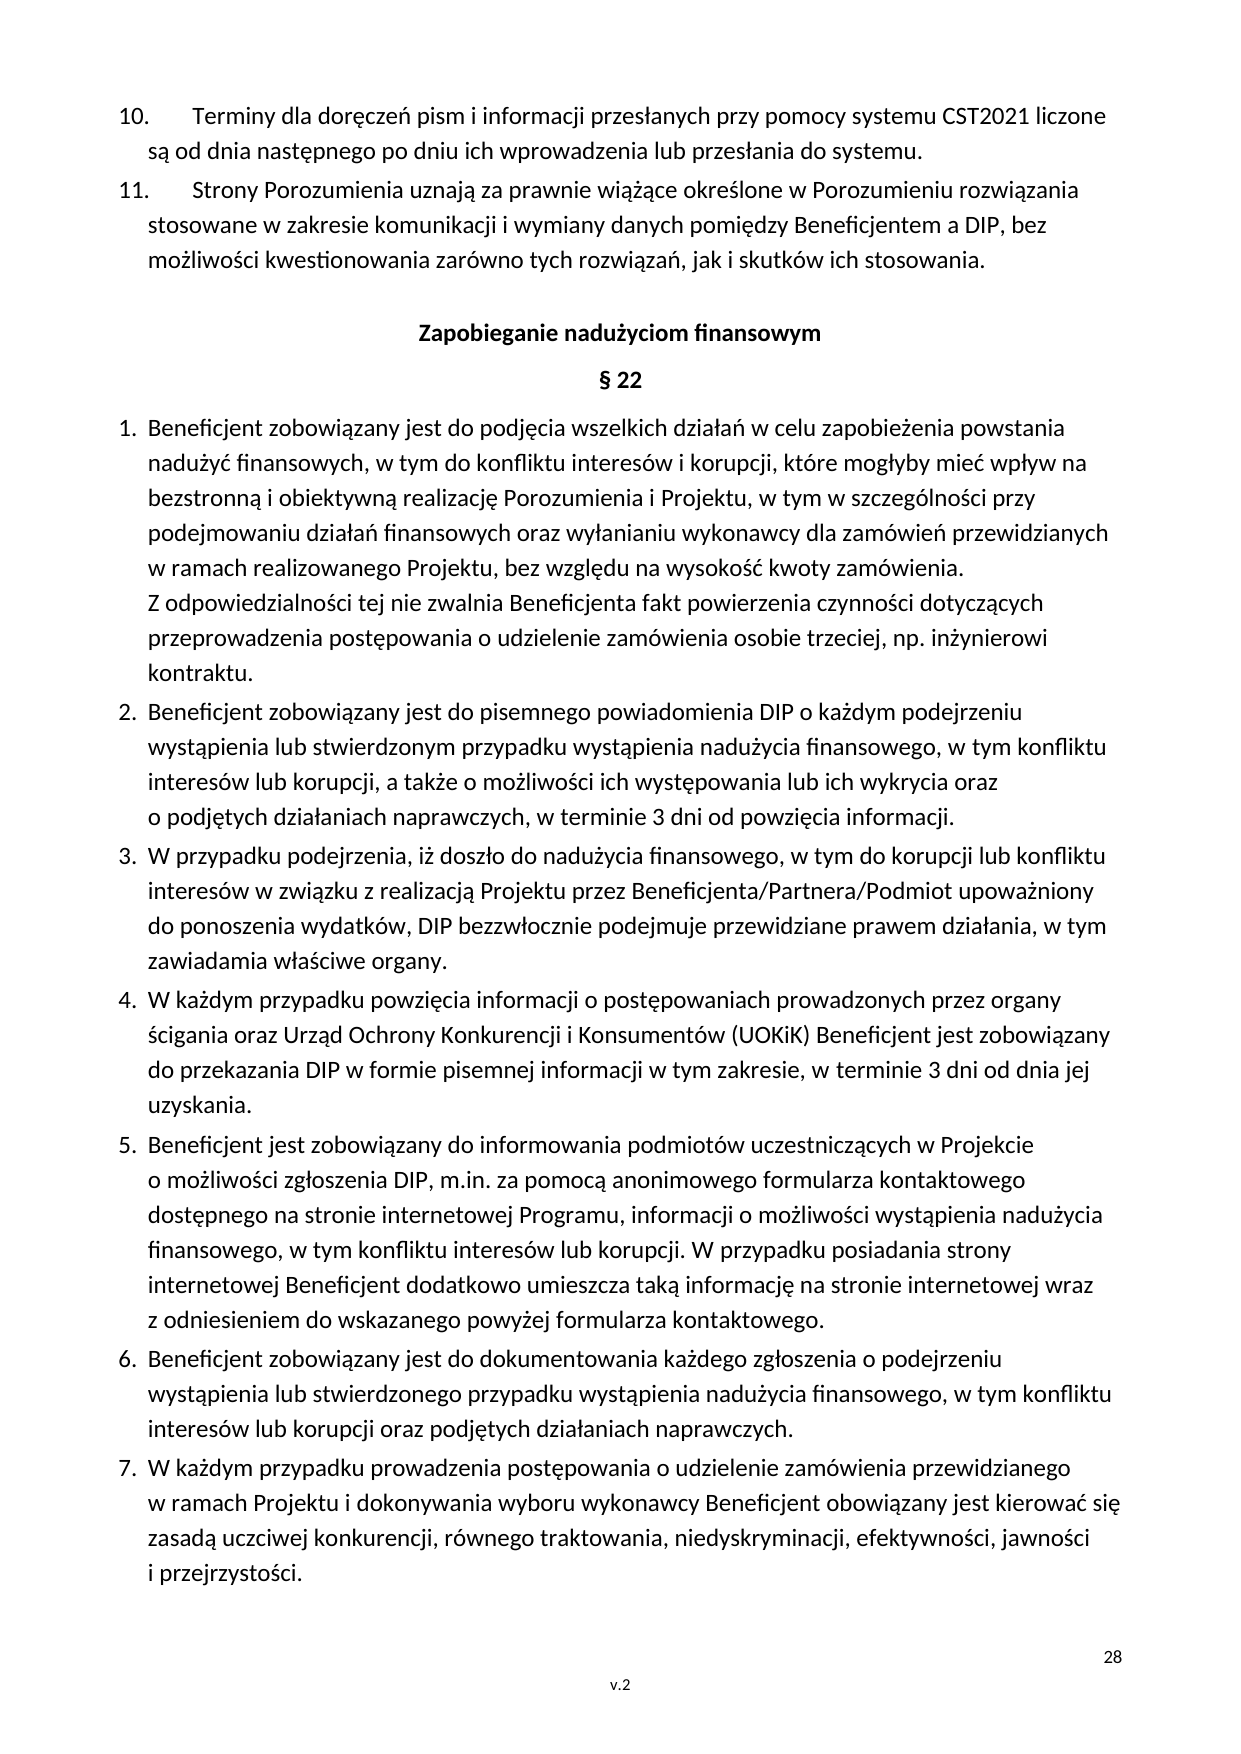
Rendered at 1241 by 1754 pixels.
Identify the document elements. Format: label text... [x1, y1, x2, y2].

list Beneficjent zobowiązany jest do pisemnego powiadomienia DIP o każdym podejrzeniu wystąpienia lub stwierdzonym przypadku wystąpienia nadużycia finansowego, w tym konfliktu interesów lub korupcji, a także o możliwości ich występowania lub ich wykrycia oraz o podjętych działaniach naprawczych, w terminie 3 dni od powzięcia informacji. [118, 696, 1122, 832]
list Beneficjent zobowiązany jest do dokumentowania każdego zgłoszenia o podejrzeniu wystąpienia lub stwierdzonego przypadku wystąpienia nadużycia finansowego, w tym konfliktu interesów lub korupcji oraz podjętych działaniach naprawczych. [118, 1343, 1122, 1443]
list Terminy dla doręczeń pism i informacji przesłanych przy pomocy systemu CST2021 liczone są od dnia następnego po dniu ich wprowadzenia lub przesłania do systemu. [118, 100, 1122, 166]
list Strony Porozumienia uznają za prawnie wiążące określone w Porozumieniu rozwiązania stosowane w zakresie komunikacji i wymiany danych pomiędzy Beneficjentem a DIP, bez możliwości kwestionowania zarówno tych rozwiązań, jak i skutków ich stosowania. [118, 174, 1122, 275]
list Beneficjent jest zobowiązany do informowania podmiotów uczestniczących w Projekcie o możliwości zgłoszenia DIP, m.in. za pomocą anonimowego formularza kontaktowego dostępnego na stronie internetowej Programu, informacji o możliwości wystąpienia nadużycia finansowego, w tym konfliktu interesów lub korupcji. W przypadku posiadania strony internetowej Beneficjent dodatkowo umieszcza taką informację na stronie internetowej wraz z odniesieniem do wskazanego powyżej formularza kontaktowego. [118, 1129, 1122, 1334]
list W każdym przypadku powzięcia informacji o postępowaniach prowadzonych przez organy ścigania oraz Urząd Ochrony Konkurencji i Konsumentów (UOKiK) Beneficjent jest zobowiązany do przekazania DIP w formie pisemnej informacji w tym zakresie, w terminie 3 dni od dnia jej uzyskania. [118, 984, 1122, 1120]
subtitle Zapobieganie nadużyciom finansowym [118, 317, 1122, 348]
list W każdym przypadku prowadzenia postępowania o udzielenie zamówienia przewidzianego w ramach Projektu i dokonywania wyboru wykonawcy Beneficjent obowiązany jest kierować się zasadą uczciwej konkurencji, równego traktowania, niedyskryminacji, efektywności, jawności i przejrzystości. [118, 1452, 1122, 1588]
subtitle § 22 [118, 364, 1122, 395]
list W przypadku podejrzenia, iż doszło do nadużycia finansowego, w tym do korupcji lub konfliktu interesów w związku z realizacją Projektu przez Beneficjenta/Partnera/Podmiot upoważniony do ponoszenia wydatków, DIP bezzwłocznie podejmuje przewidziane prawem działania, w tym zawiadamia właściwe organy. [118, 840, 1122, 976]
list Beneficjent zobowiązany jest do podjęcia wszelkich działań w celu zapobieżenia powstania nadużyć finansowych, w tym do konfliktu interesów i korupcji, które mogłyby mieć wpływ na bezstronną i obiektywną realizację Porozumienia i Projektu, w tym w szczególności przy podejmowaniu działań finansowych oraz wyłanianiu wykonawcy dla zamówień przewidzianych w ramach realizowanego Projektu, bez względu na wysokość kwoty zamówienia. Z odpowiedzialności tej nie zwalnia Beneficjenta fakt powierzenia czynności dotyczących przeprowadzenia postępowania o udzielenie zamówienia osobie trzeciej, np. inżynierowi kontraktu. [118, 412, 1122, 688]
